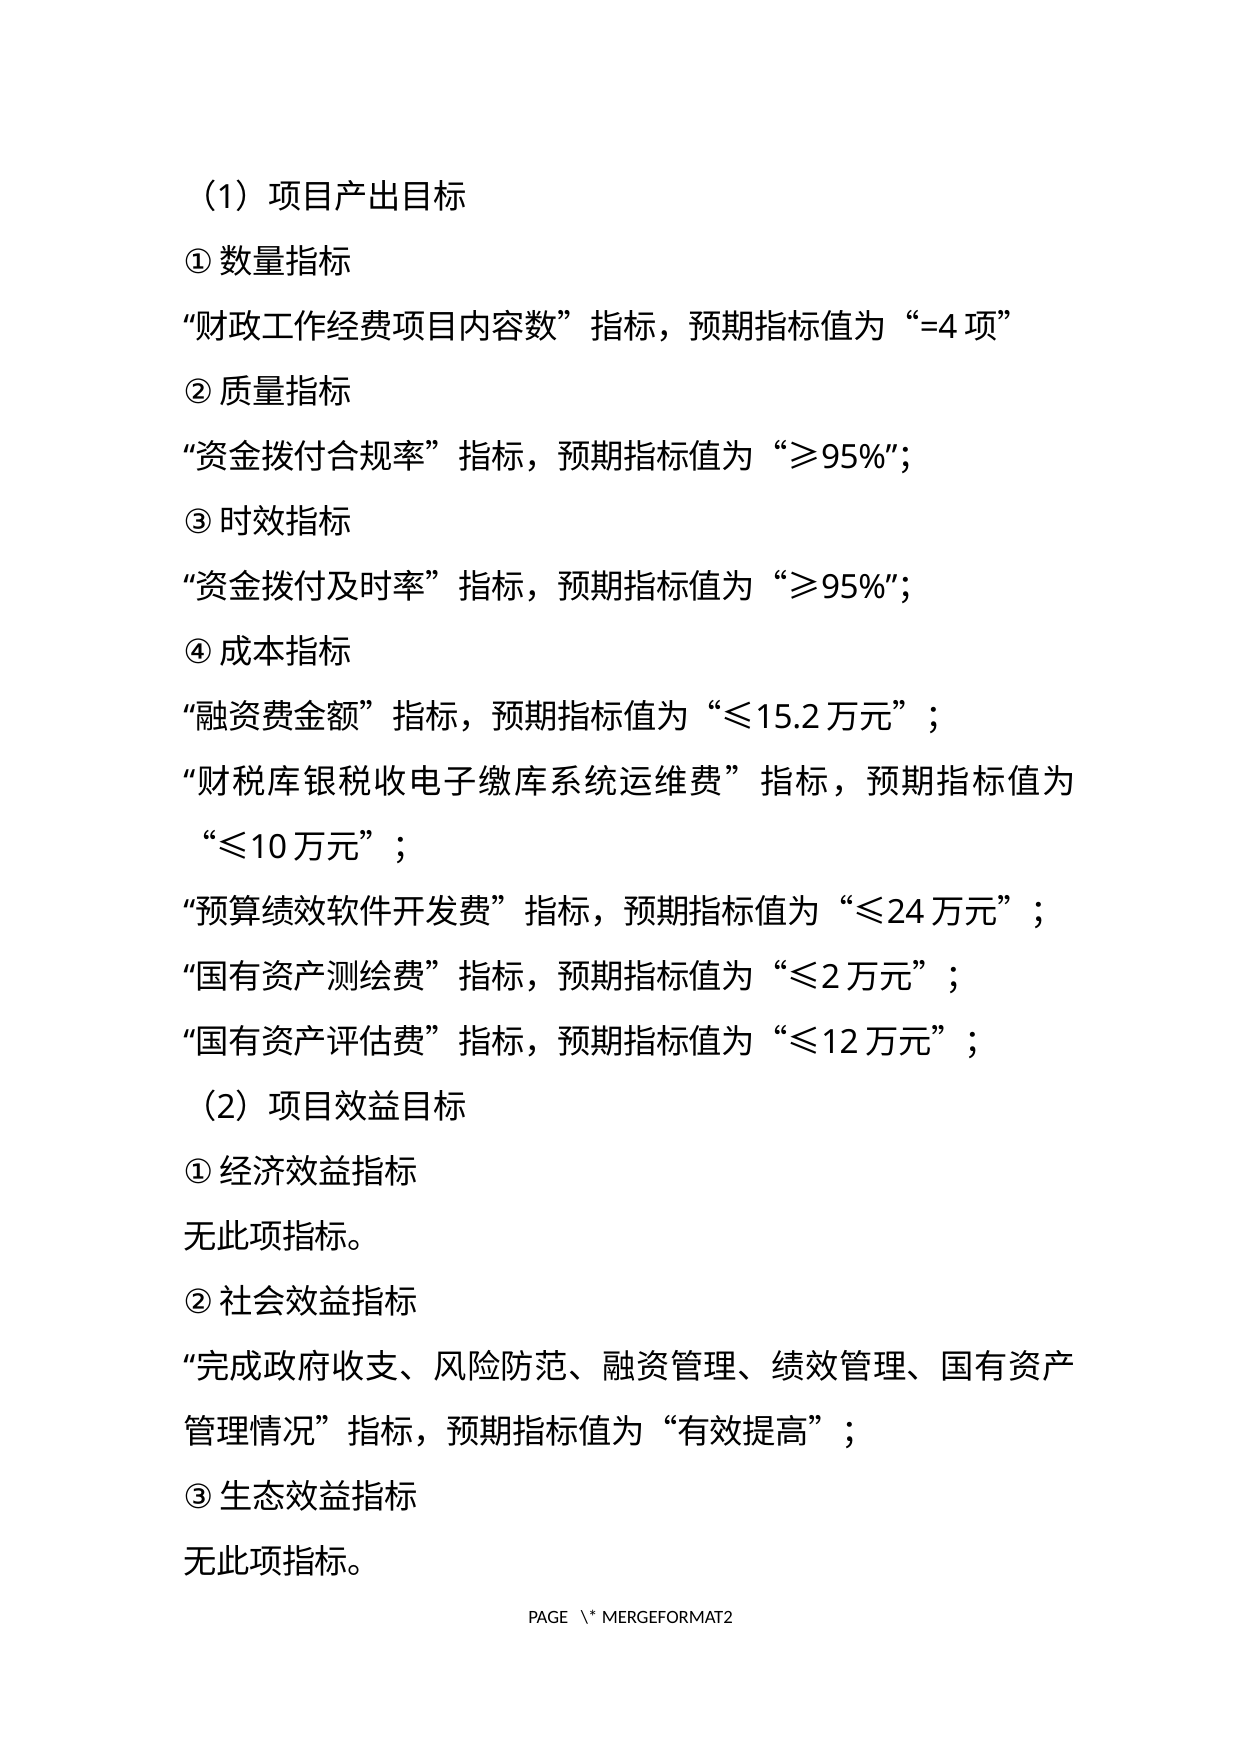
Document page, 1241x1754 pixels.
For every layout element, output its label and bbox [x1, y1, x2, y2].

text [183, 162, 1078, 1592]
